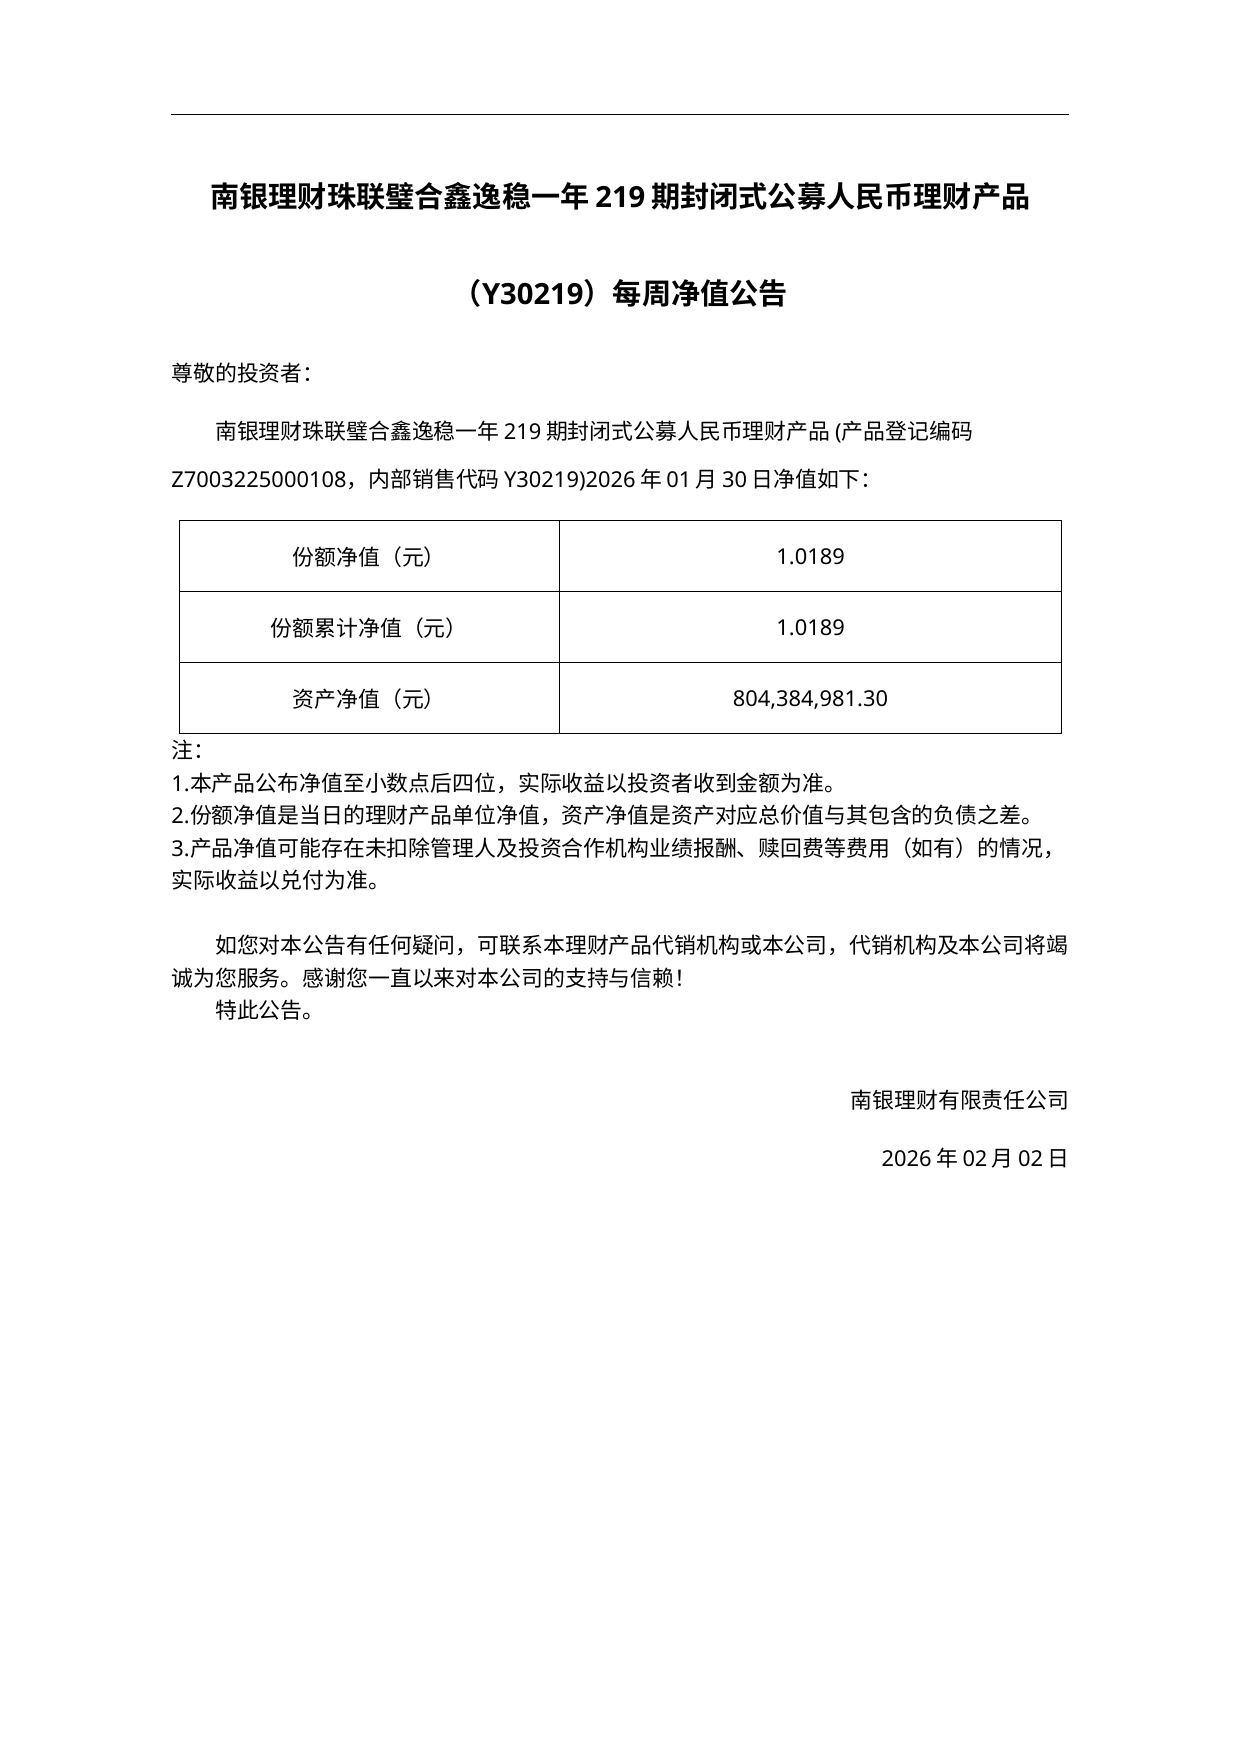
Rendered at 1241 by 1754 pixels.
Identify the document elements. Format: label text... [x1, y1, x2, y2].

text 2.份额净值是当日的理财产品单位净值，资产净值是资产对应总价值与其包含的负债之差。 [171, 798, 1069, 830]
table_cell 份额累计净值（元） [180, 592, 559, 662]
table_header 份额净值（元） [180, 521, 559, 591]
text 南银理财有限责任公司 [171, 1082, 1069, 1115]
table_cell 资产净值（元） [180, 663, 559, 733]
table_header 1.0189 [560, 521, 1061, 591]
text 特此公告。 [171, 993, 1069, 1025]
table_cell 804,384,981.30 [560, 663, 1061, 733]
text 南银理财珠联璧合鑫逸稳一年219期封闭式公募人民币理财产品（Y30219）每周净值公告 [171, 162, 1069, 324]
table_cell 1.0189 [560, 592, 1061, 662]
text 南银理财珠联璧合鑫逸稳一年219期封闭式公募人民币理财产品 (产品登记编码Z7003225000108，内部销售代码Y30219)2026年01月30日净值如下： [171, 413, 1069, 494]
text 1.本产品公布净值至小数点后四位，实际收益以投资者收到金额为准。 [171, 765, 1069, 798]
text 尊敬的投资者： [171, 355, 1069, 388]
text 注： [171, 733, 1069, 765]
text 如您对本公告有任何疑问，可联系本理财产品代销机构或本公司，代销机构及本公司将竭诚为您服务。感谢您一直以来对本公司的支持与信赖！ [171, 928, 1069, 993]
text 3.产品净值可能存在未扣除管理人及投资合作机构业绩报酬、赎回费等费用（如有）的情况，实际收益以兑付为准。 [171, 830, 1069, 895]
text 2026年02月02日 [171, 1140, 1069, 1173]
